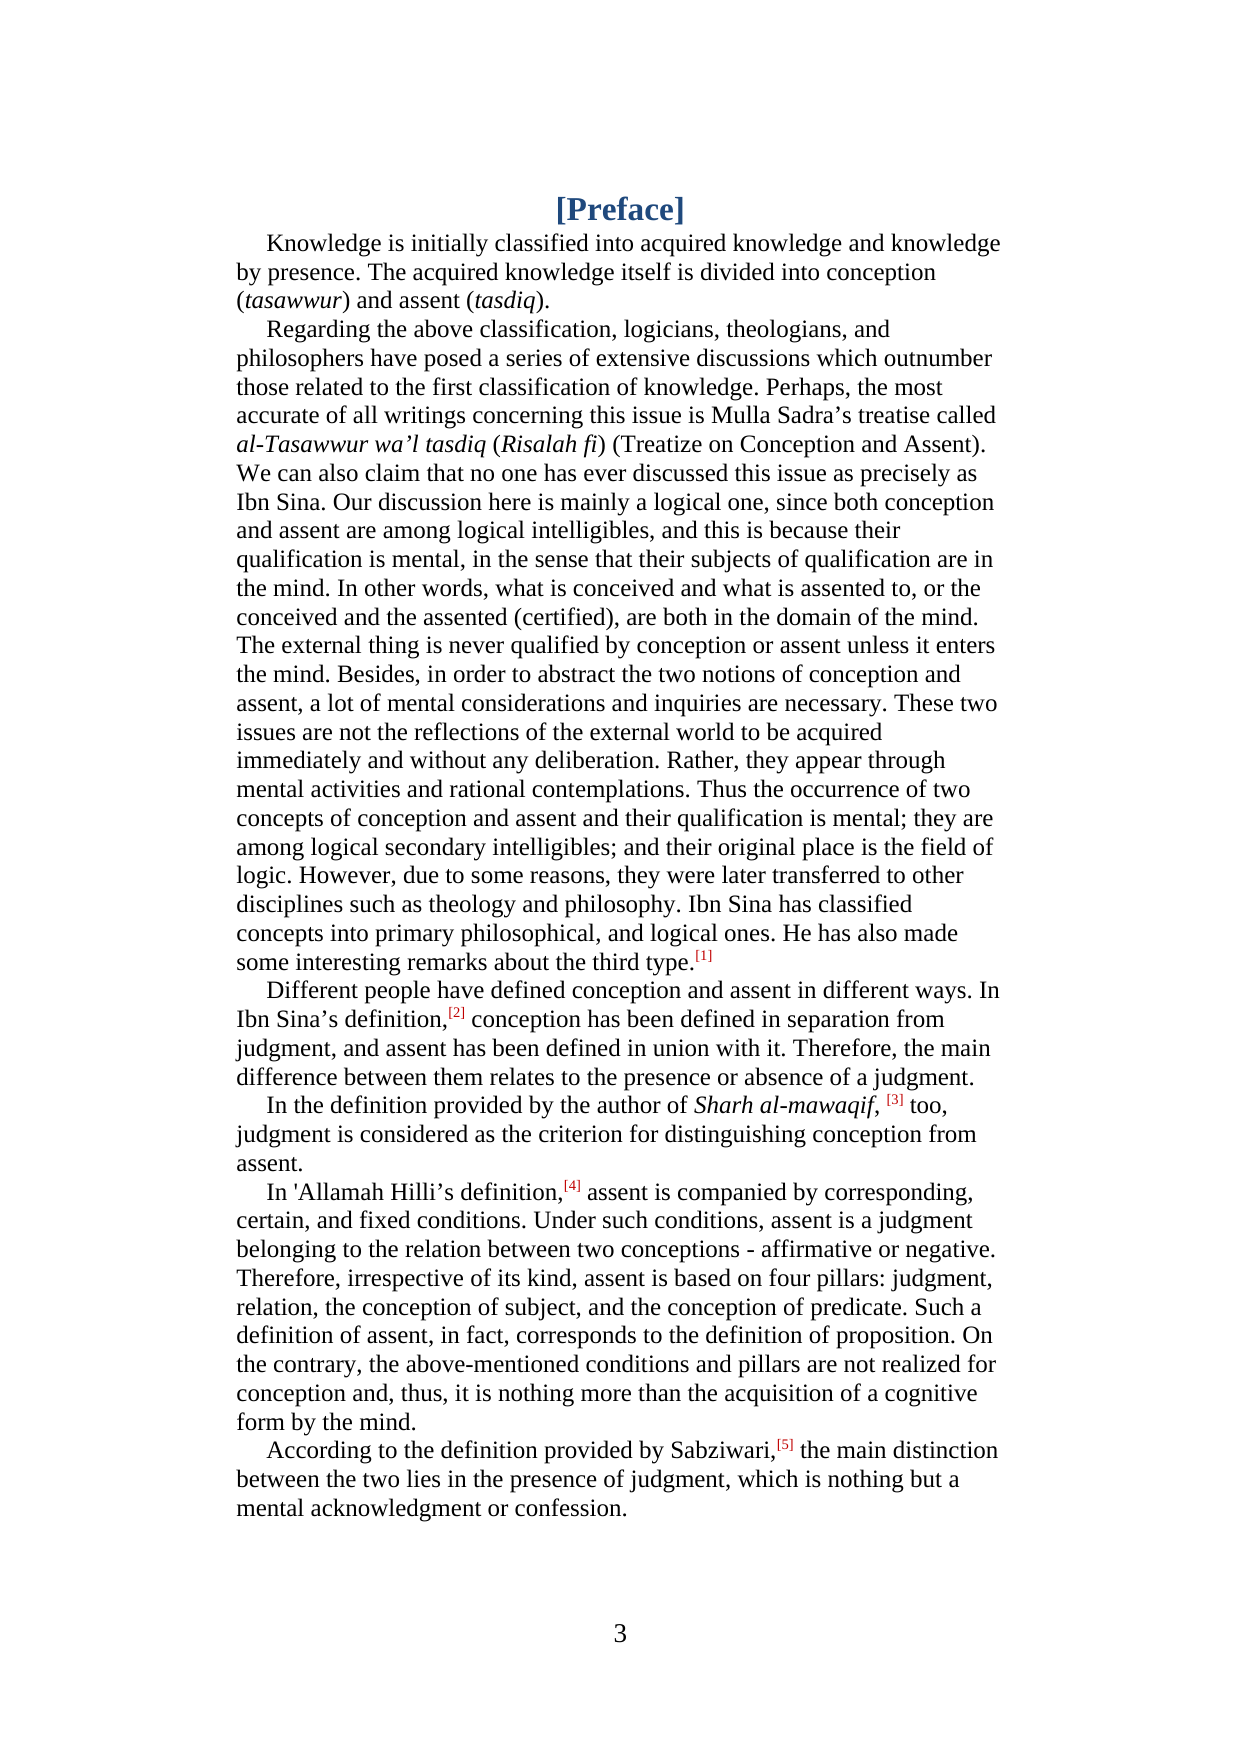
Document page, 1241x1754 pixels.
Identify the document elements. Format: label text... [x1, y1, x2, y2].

text In 'Allamah Hilli’s definition,[4] assent is companied by corresponding, certain, and fixed conditions. Under such conditions, assent is a judgment belonging to the relation between two conceptions - affirmative or negative. Therefore, irrespective of its kind, assent is based on four pillars: judgment, relation, the conception of subject, and the conception of predicate. Such a definition of assent, in fact, corresponds to the definition of proposition. On the contrary, the above-mentioned conditions and pillars are not realized for conception and, thus, it is nothing more than the acquisition of a cognitive form by the mind. [236, 1177, 1004, 1436]
text Knowledge is initially classified into acquired knowledge and knowledge by presence. The acquired knowledge itself is divided into conception (tasawwur) and assent (tasdiq). [236, 228, 1004, 314]
text According to the definition provided by Sabziwari,[5] the main distinction between the two lies in the presence of judgment, which is nothing but a mental acknowledgment or confession. [236, 1436, 1004, 1522]
text Different people have defined conception and assent in different ways. In Ibn Sina’s definition,[2] conception has been defined in separation from judgment, and assent has been defined in union with it. Therefore, the main difference between them relates to the presence or absence of a judgment. [236, 976, 1004, 1091]
text In the definition provided by the author of Sharh al-mawaqif, [3] too, judgment is considered as the criterion for distinguishing conception from assent. [236, 1091, 1004, 1177]
subtitle [Preface] [236, 190, 1004, 228]
text Regarding the above classification, logicians, theologians, and philosophers have posed a series of extensive discussions which outnumber those related to the first classification of knowledge. Perhaps, the most accurate of all writings concerning this issue is Mulla Sadra’s treatise called al-Tasawwur wa’l tasdiq (Risalah fi) (Treatize on Conception and Assent). We can also claim that no one has ever discussed this issue as precisely as Ibn Sina. Our discussion here is mainly a logical one, since both conception and assent are among logical intelligibles, and this is because their qualification is mental, in the sense that their subjects of qualification are in the mind. In other words, what is conceived and what is assented to, or the conceived and the assented (certified), are both in the domain of the mind. The external thing is never qualified by conception or assent unless it enters the mind. Besides, in order to abstract the two notions of conception and assent, a lot of mental considerations and inquiries are necessary. These two issues are not the reflections of the external world to be acquired immediately and without any deliberation. Rather, they appear through mental activities and rational contemplations. Thus the occurrence of two concepts of conception and assent and their qualification is mental; they are among logical secondary intelligibles; and their original place is the field of logic. However, due to some reasons, they were later transferred to other disciplines such as theology and philosophy. Ibn Sina has classified concepts into primary philosophical, and logical ones. He has also made some interesting remarks about the third type.[1] [236, 314, 1004, 976]
